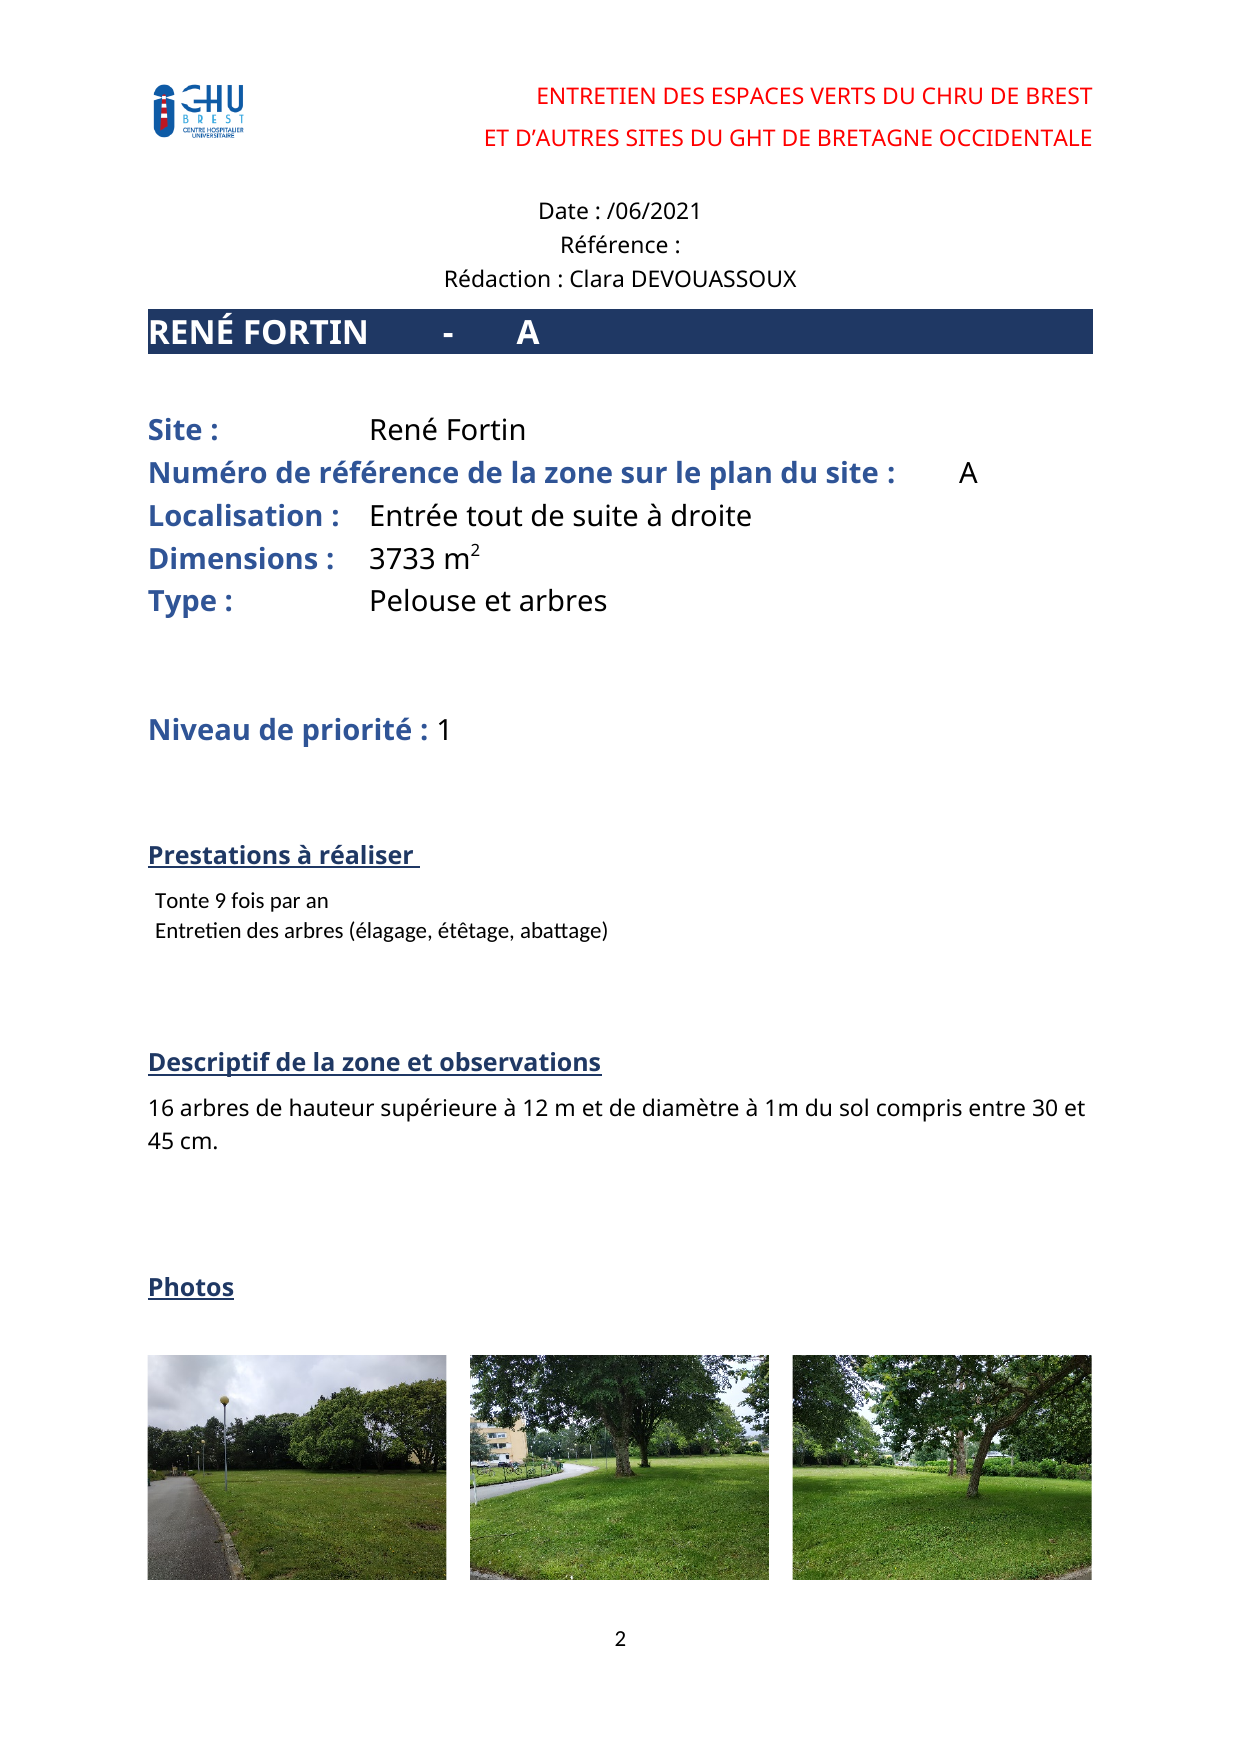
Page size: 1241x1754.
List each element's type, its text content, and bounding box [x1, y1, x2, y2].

picture [792, 1355, 1092, 1580]
picture [147, 75, 256, 147]
text Type : Pelouse et arbres [148, 581, 1093, 620]
text Rédaction : Clara DEVOUASSOUX [148, 262, 1093, 294]
table_header Tonte 9 fois par an [148, 884, 652, 914]
subtitle Prestations à réaliser [148, 838, 1093, 872]
subtitle René Fortin - A [148, 309, 1093, 354]
picture [147, 1355, 447, 1580]
text Localisation : Entrée tout de suite à droite [148, 495, 1093, 535]
text Numéro de référence de la zone sur le plan du site : A [148, 452, 1093, 492]
picture [470, 1355, 769, 1580]
table_cell Entretien des arbres (élagage, étêtage, abattage) [148, 914, 652, 944]
text Site : René Fortin [148, 409, 1093, 449]
subtitle Photos [148, 1269, 1093, 1303]
text Date : /06/2021 [148, 195, 1093, 226]
text Dimensions : 3733 m2 [148, 538, 1093, 578]
text Niveau de priorité : 1 [148, 709, 1093, 749]
subtitle Descriptif de la zone et observations [148, 1045, 1093, 1079]
text Référence : [148, 229, 1093, 260]
text 16 arbres de hauteur supérieure à 12 m et de diamètre à 1m du sol compris entre 30 et 45 cm. [148, 1092, 1093, 1157]
